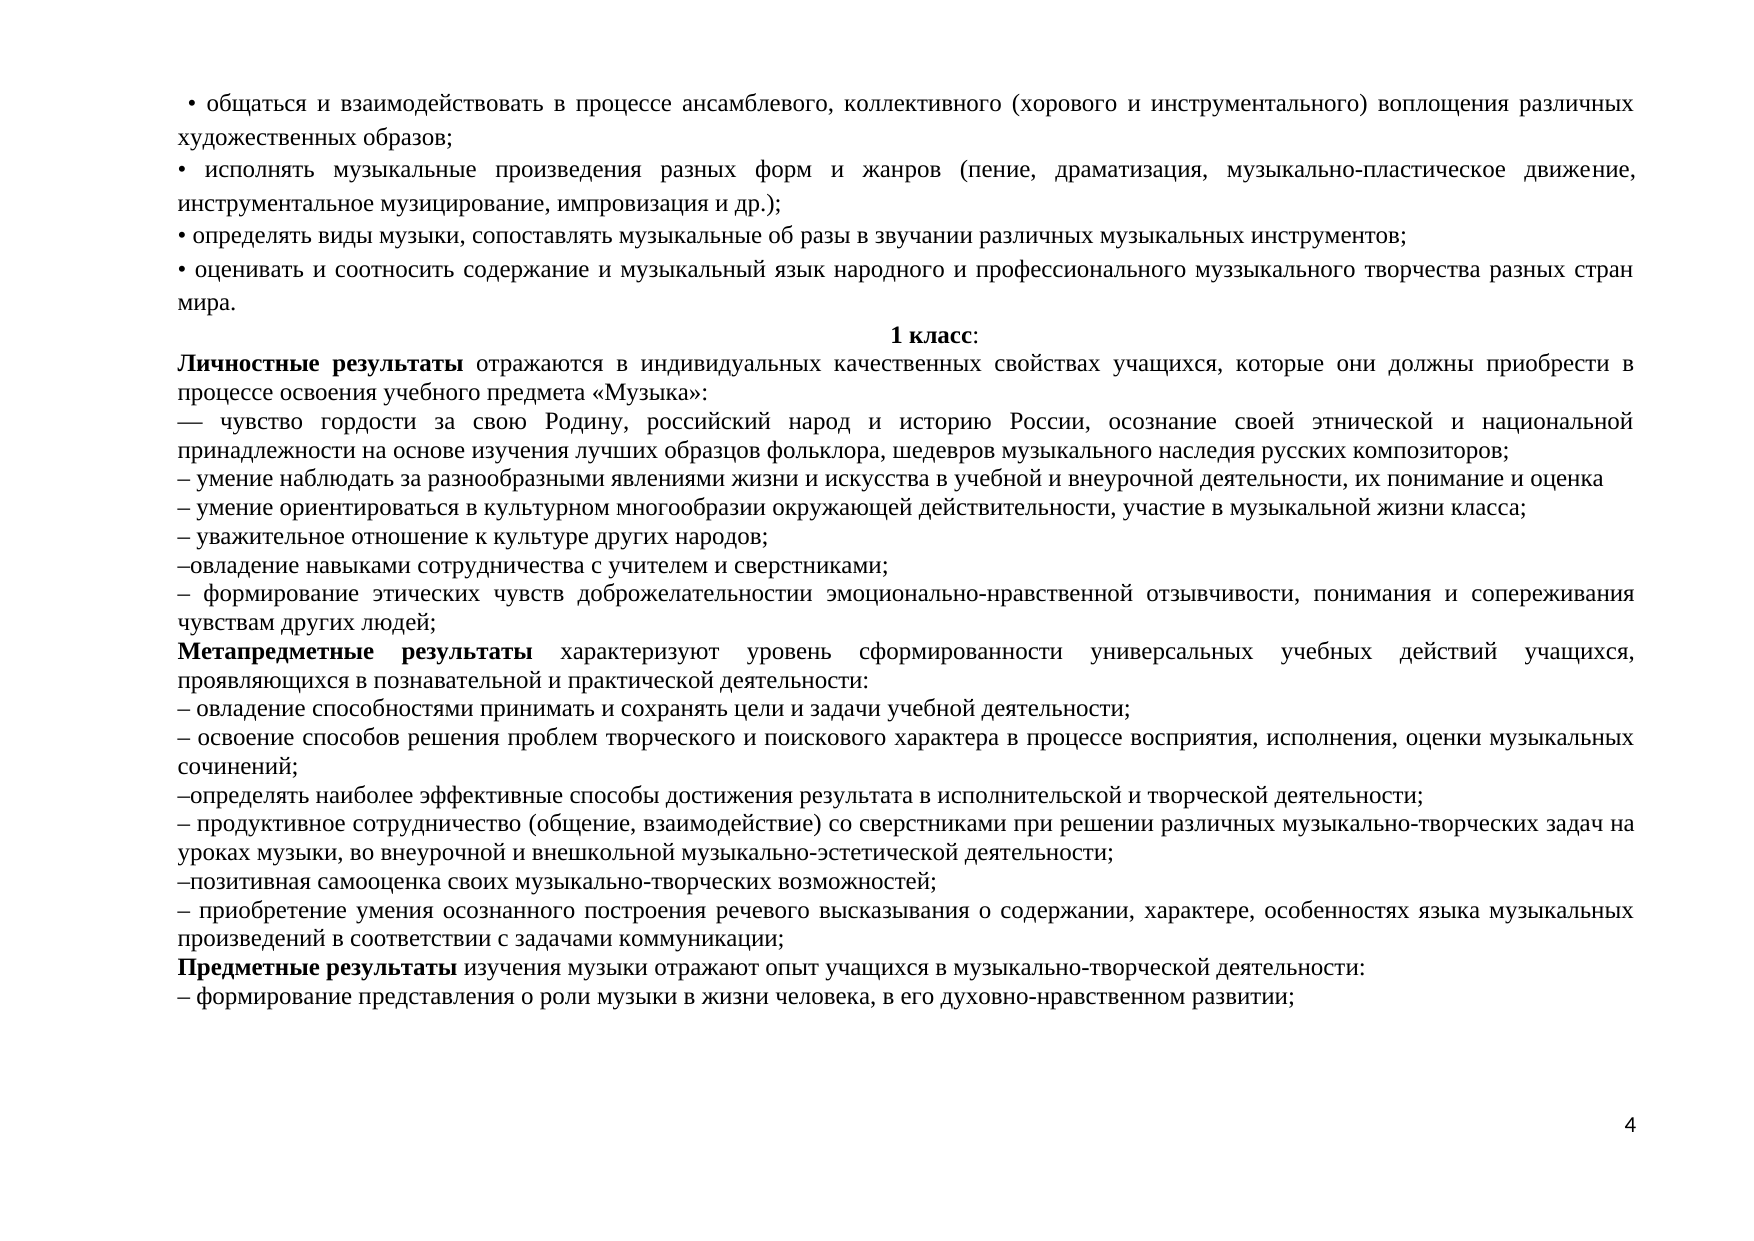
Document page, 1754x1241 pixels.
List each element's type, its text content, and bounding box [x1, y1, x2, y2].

text 1 класс: [177, 320, 1636, 348]
text Метапредметные результаты характеризуют уровень сформированности универсальных учебных действий учащихся, проявляющихся в познавательной и практической деятельности: [177, 636, 1636, 693]
text – освоение способов решения проблем творческого и поискового характера в процессе восприятия, исполнения, оценки музыкальных сочинений; [177, 722, 1636, 780]
text – продуктивное сотрудничество (общение, взаимодействие) со сверстниками при решении различных музыкально-творческих задач на уроках музыки, во внеурочной и внешкольной музыкально-эстетической деятельности; [177, 808, 1636, 866]
text • оценивать и соотносить содержание и музыкальный язык народного и профессионального муззыкального творчества разных стран мира. [177, 254, 1636, 315]
text –овладение навыками сотрудничества с учителем и сверстниками; [177, 550, 1636, 578]
text – овладение способностями принимать и сохранять цели и задачи учебной деятельности; [177, 693, 1636, 722]
text – умение наблюдать за разнообразными явлениями жизни и искусства в учебной и внеурочной деятельности, их понимание и оценка [177, 463, 1636, 492]
text • определять виды музыки, сопоставлять музыкальные об разы в звучании различных музыкальных инструментов; [177, 221, 1636, 249]
text – умение ориентироваться в культурном многообразии окружающей действительности, участие в музыкальной жизни класса; [177, 492, 1636, 521]
text • общаться и взаимодействовать в процессе ансамблевого, коллективного (хорового и инструментального) воплощения различных художественных образов; [177, 88, 1636, 150]
text –определять наиболее эффективные способы достижения результата в исполнительской и творческой деятельности; [177, 780, 1636, 808]
text – формирование представления о роли музыки в жизни человека, в его духовно-нравственном развитии; [177, 981, 1636, 1010]
text • исполнять музыкальные произведения разных форм и жанров (пение, драматизация, музыкально-пластическое движение, инструментальное музицирование, импровизация и др.); [177, 154, 1636, 216]
text – приобретение умения осознанного построения речевого высказывания о содержании, характере, особенностях языка музыкальных произведений в соответствии с задачами коммуникации; [177, 895, 1636, 952]
text — чувство гордости за свою Родину, российский народ и историю России, осознание своей этнической и национальной принадлежности на основе изучения лучших образцов фольклора, шедевров музыкального наследия русских композиторов; [177, 406, 1636, 463]
text – формирование этических чувств доброжелательностии эмоционально-нравственной отзывчивости, понимания и сопереживания чувствам других людей; [177, 578, 1636, 636]
text –позитивная самооценка своих музыкально-творческих возможностей; [177, 866, 1636, 895]
text – уважительное отношение к культуре других народов; [177, 521, 1636, 550]
text Предметные результаты изучения музыки отражают опыт учащихся в музыкально-творческой деятельности: [177, 952, 1636, 981]
text Личностные результаты отражаются в индивидуальных качественных свойствах учащихся, которые они должны приобрести в процессе освоения учебного предмета «Музыка»: [177, 348, 1636, 406]
